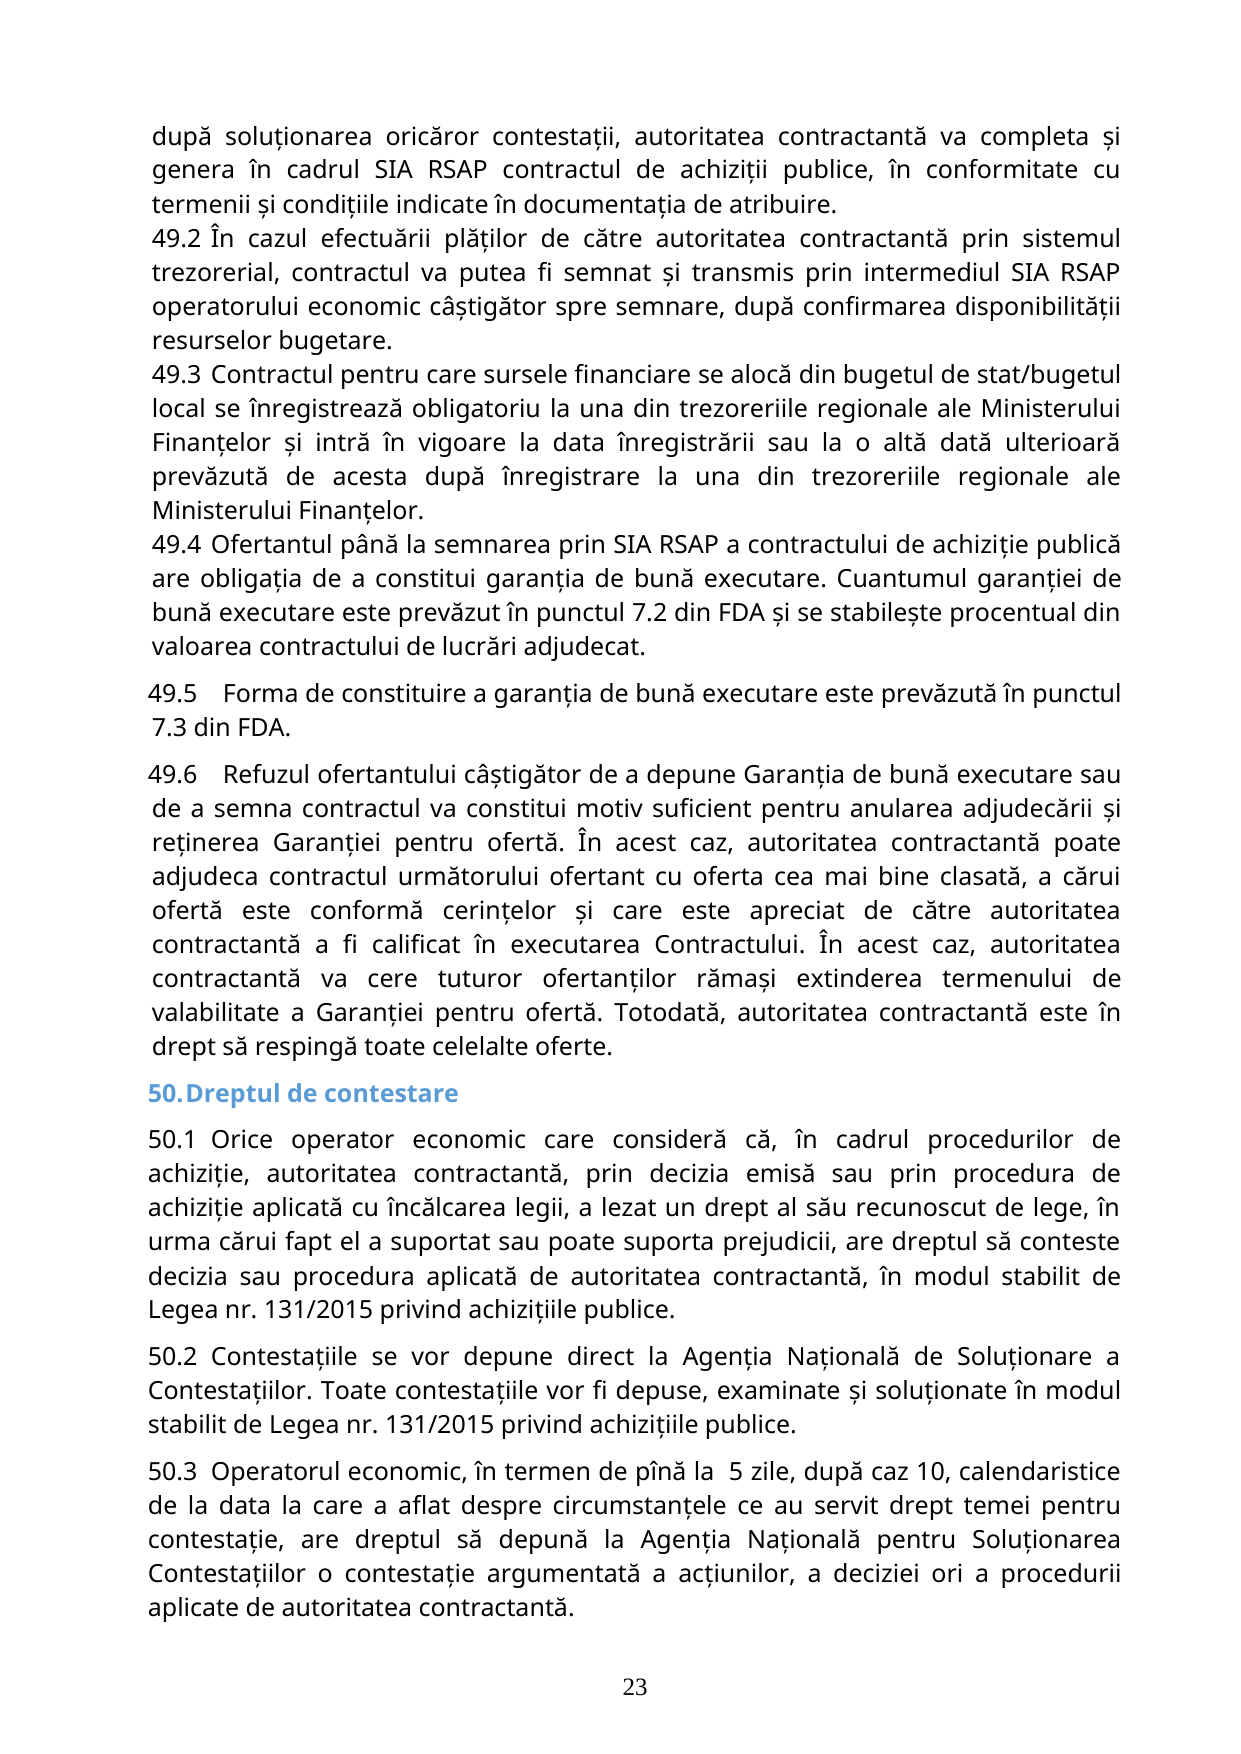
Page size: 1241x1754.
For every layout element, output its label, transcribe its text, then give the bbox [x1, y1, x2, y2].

list Contractul pentru care sursele financiare se alocă din bugetul de stat/bugetul local se înregistrează obligatoriu la una din trezoreriile regionale ale Ministerului Finanțelor și intră în vigoare la data înregistrării sau la o altă dată ulterioară prevăzută de acesta după înregistrare la una din trezoreriile regionale ale Ministerului Finanțelor. [152, 357, 1122, 527]
list În cazul efectuării plăților de către autoritatea contractantă prin sistemul trezorerial, contractul va putea fi semnat și transmis prin intermediul SIA RSAP operatorului economic câștigător spre semnare, după confirmarea disponibilității resurselor bugetare. [152, 220, 1122, 357]
list Contestaţiile se vor depune direct la Agenția Națională de Soluționare a Contestațiilor. Toate contestaţiile vor fi depuse, examinate şi soluţionate în modul stabilit de Legea nr. 131/2015 privind achiziţiile publice. [148, 1339, 1122, 1441]
list Refuzul ofertantului câştigător de a depune Garanţia de bună executare sau de a semna contractul va constitui motiv suficient pentru anularea adjudecării şi reţinerea Garanţiei pentru ofertă. În acest caz, autoritatea contractantă poate adjudeca contractul următorului ofertant cu oferta cea mai bine clasată, a cărui ofertă este conformă cerinţelor şi care este apreciat de către autoritatea contractantă a fi calificat în executarea Contractului. În acest caz, autoritatea contractantă va cere tuturor ofertanţilor rămaşi extinderea termenului de valabilitate a Garanţiei pentru ofertă. Totodată, autoritatea contractantă este în drept să respingă toate celelalte oferte. [148, 756, 1122, 1063]
subtitle Dreptul de contestare [148, 1075, 1122, 1109]
list Orice operator economic care consideră că, în cadrul procedurilor de achiziţie, autoritatea contractantă, prin decizia emisă sau prin procedura de achiziţie aplicată cu încălcarea legii, a lezat un drept al său recunoscut de lege, în urma cărui fapt el a suportat sau poate suporta prejudicii, are dreptul să conteste decizia sau procedura aplicată de autoritatea contractantă, în modul stabilit de Legea nr. 131/2015 privind achiziţiile publice. [148, 1122, 1122, 1326]
list Operatorul economic, în termen de pînă la 5 zile, după caz 10, calendaristice de la data la care a aflat despre circumstanţele ce au servit drept temei pentru contestaţie, are dreptul să depună la Agenţia Națională pentru Soluționarea Contestațiilor o contestaţie argumentată a acţiunilor, a deciziei ori a procedurii aplicate de autoritatea contractantă. [148, 1453, 1122, 1624]
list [148, 118, 1122, 220]
list Forma de constituire a garanţia de bună executare este prevăzută în punctul 7.3 din FDA. [148, 676, 1122, 744]
list Ofertantul până la semnarea prin SIA RSAP a contractului de achiziţie publică are obligaţia de a constitui garanţia de bună executare. Cuantumul garanţiei de bună executare este prevăzut în punctul 7.2 din FDA și se stabilește procentual din valoarea contractului de lucrări adjudecat. [152, 527, 1122, 663]
